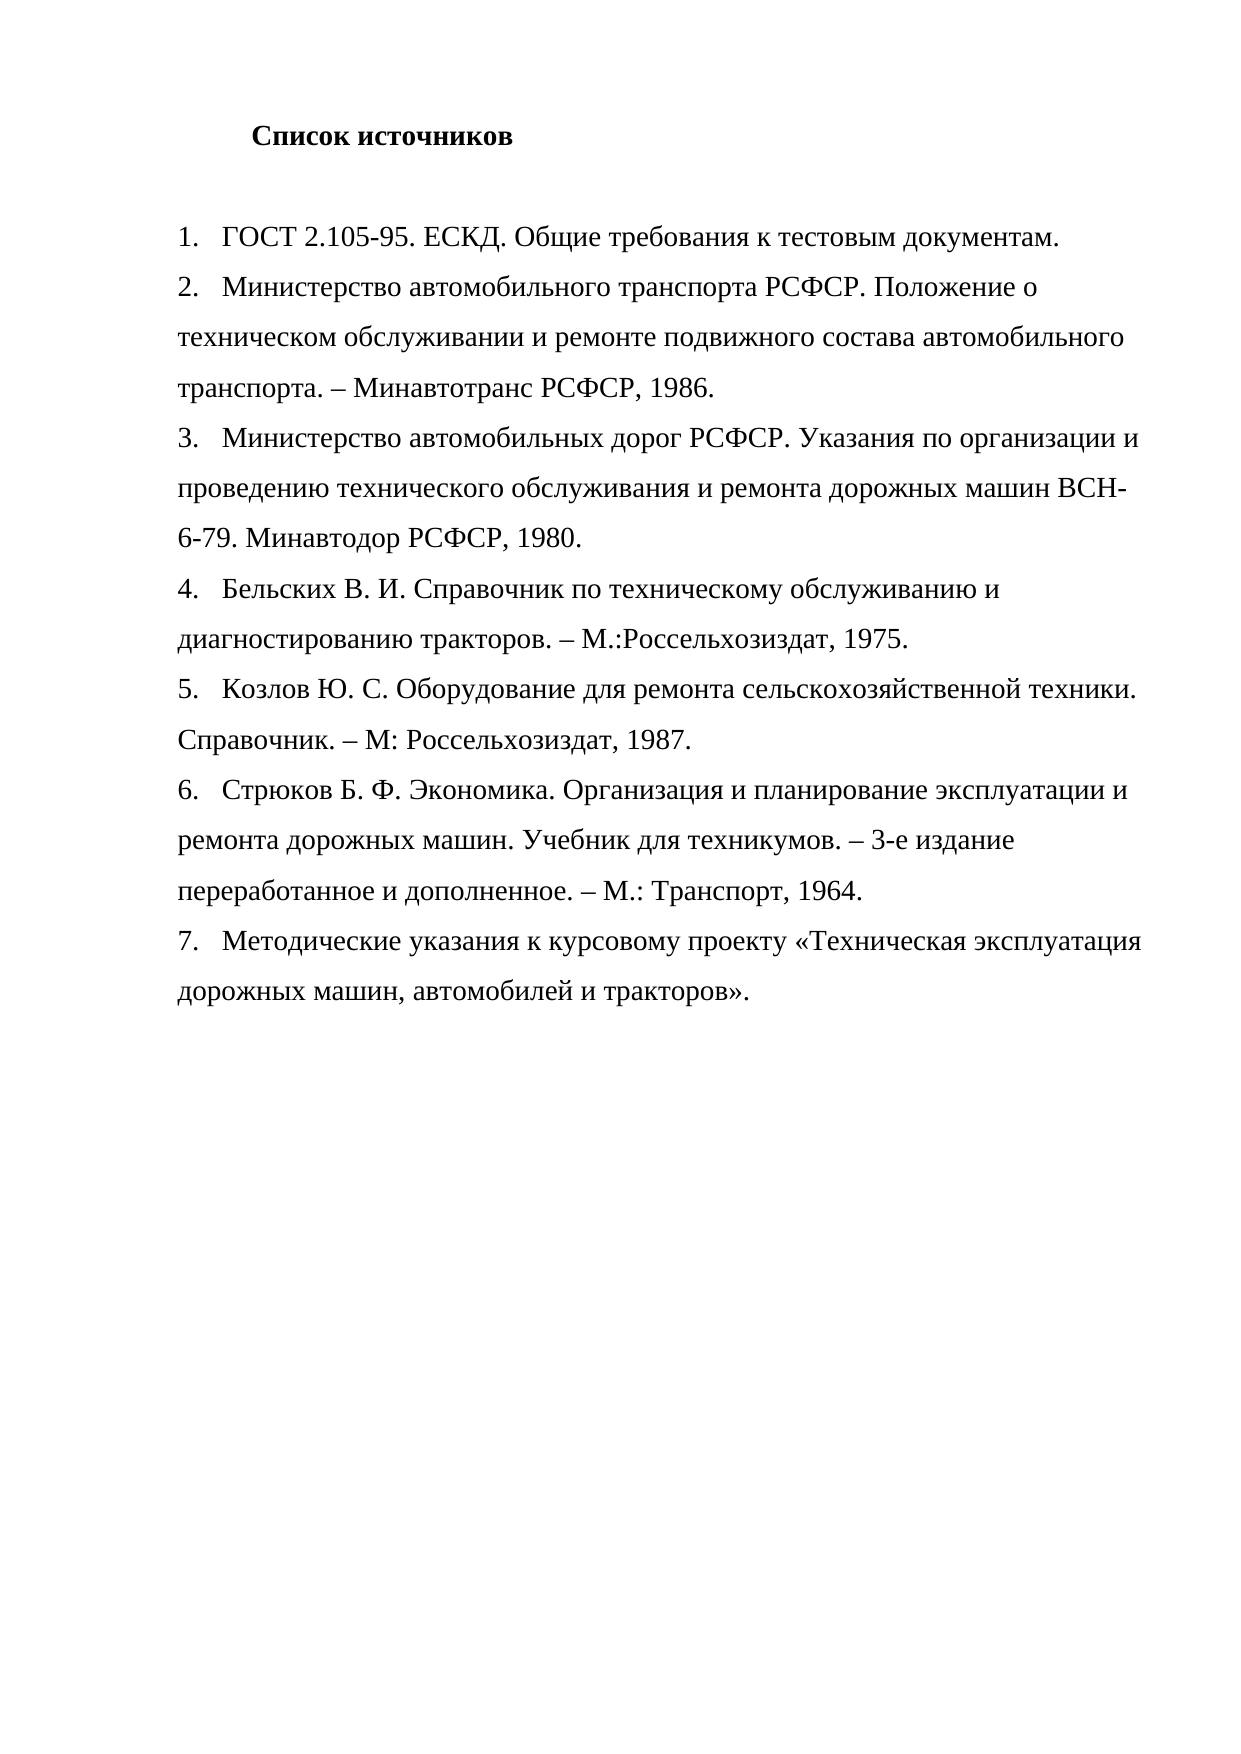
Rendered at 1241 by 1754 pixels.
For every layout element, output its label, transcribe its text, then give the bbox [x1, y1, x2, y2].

list Козлов Ю. С. Оборудование для ремонта сельскохозяйственной техники. Справочник. – М: Россельхозиздат, 1987. [177, 672, 1152, 755]
list ГОСТ 2.105-95. ЕСКД. Общие требования к тестовым документам. [177, 219, 1152, 252]
list Бельских В. И. Справочник по техническому обслуживанию и диагностированию тракторов. – М.:Россельхозиздат, 1975. [177, 571, 1152, 655]
text Список источников [177, 118, 1152, 152]
list Методические указания к курсовому проекту «Техническая эксплуатация дорожных машин, автомобилей и тракторов». [177, 923, 1152, 1007]
list Министерство автомобильных дорог РСФСР. Указания по организации и проведению технического обслуживания и ремонта дорожных машин ВСН-6-79. Минавтодор РСФСР, 1980. [177, 420, 1152, 554]
list Министерство автомобильного транспорта РСФСР. Положение о техническом обслуживании и ремонте подвижного состава автомобильного транспорта. – Минавтотранс РСФСР, 1986. [177, 269, 1152, 403]
list Стрюков Б. Ф. Экономика. Организация и планирование эксплуатации и ремонта дорожных машин. Учебник для техникумов. – 3-е издание переработанное и дополненное. – М.: Транспорт, 1964. [177, 772, 1152, 906]
